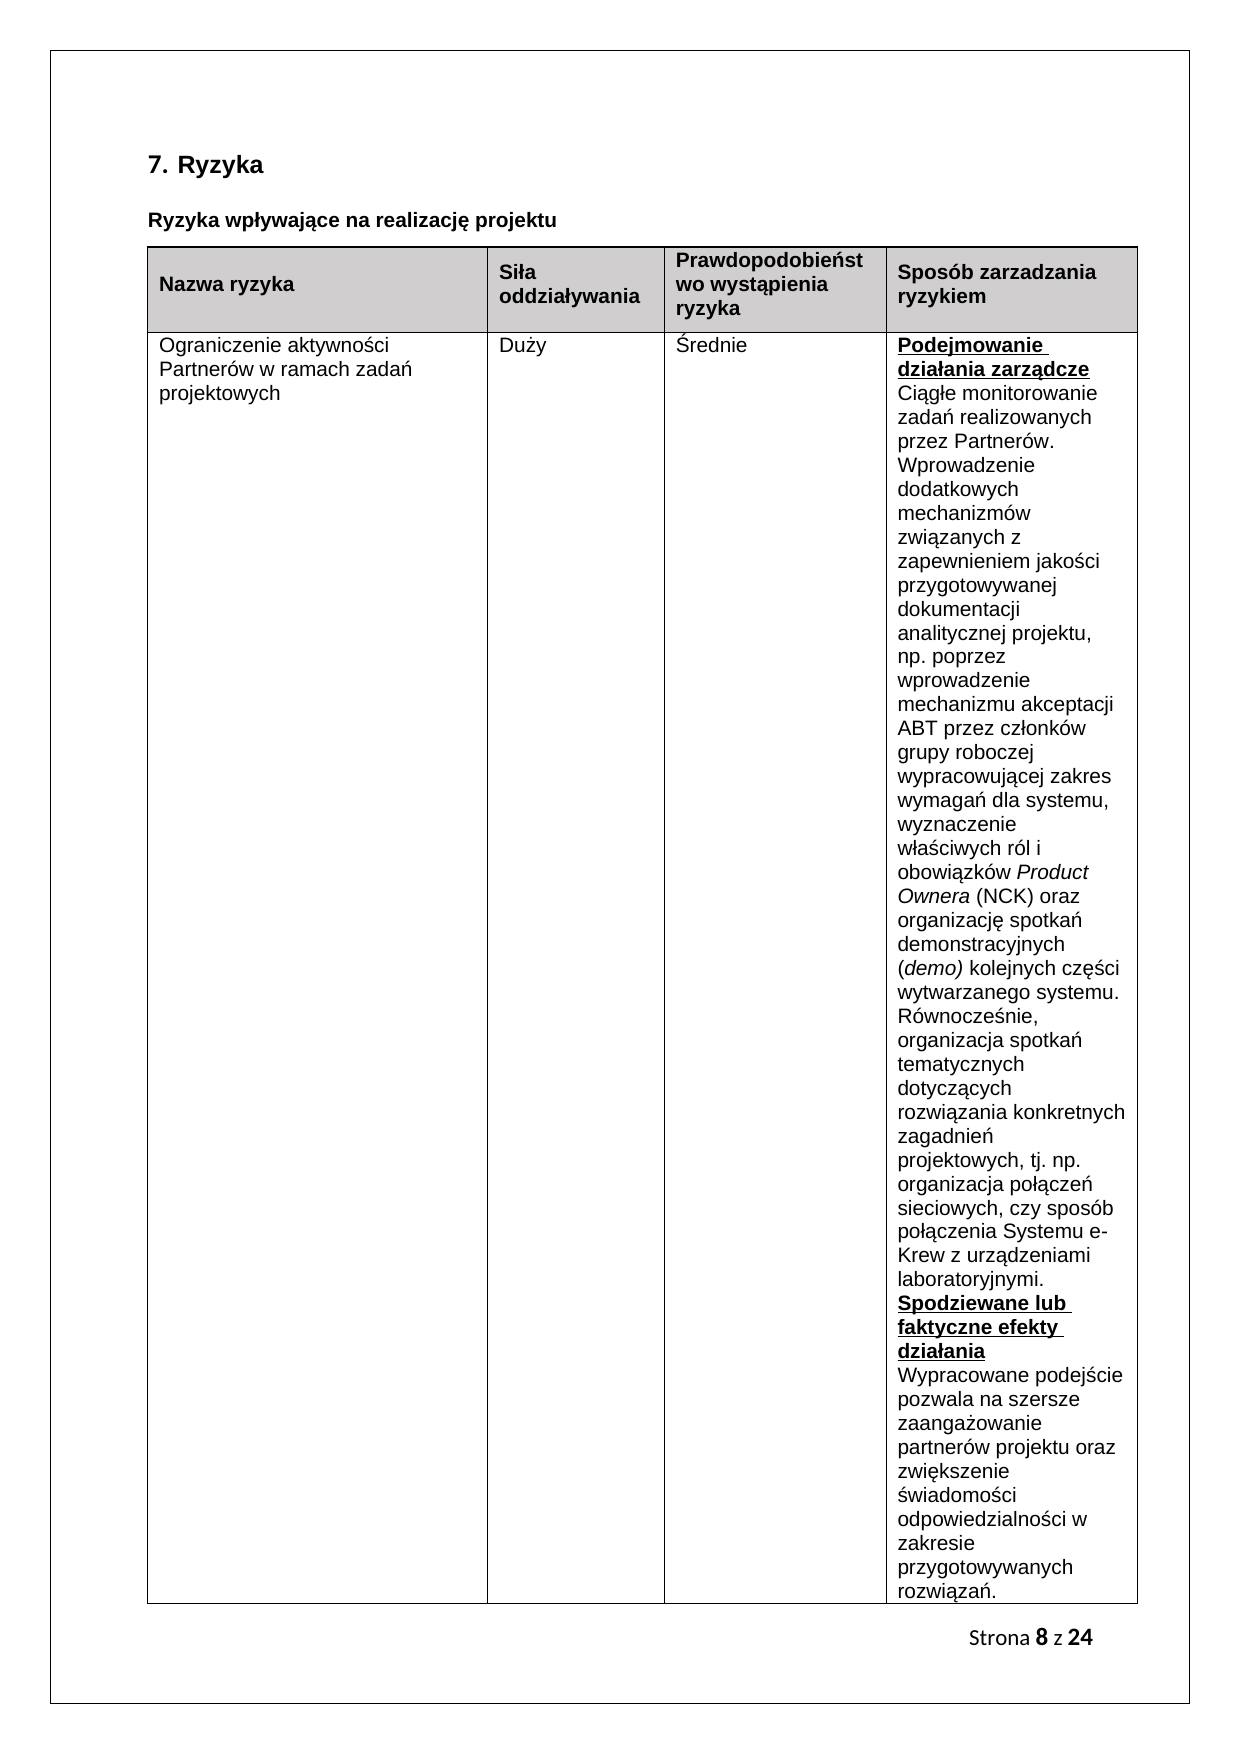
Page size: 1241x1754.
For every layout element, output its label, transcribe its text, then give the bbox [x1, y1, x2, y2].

table_header Sposób zarzadzania ryzykiem [887, 248, 1137, 332]
table_cell Duży [488, 333, 664, 1603]
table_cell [148, 333, 487, 1603]
text Ryzyka wpływające na realizację projektu [148, 208, 1093, 232]
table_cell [887, 333, 1137, 1603]
table_header Nazwa ryzyka [148, 248, 487, 332]
table_header Siła oddziaływania [488, 248, 664, 332]
table_cell Średnie [665, 333, 886, 1603]
subtitle Ryzyka [148, 147, 1063, 181]
table_header Prawdopodobieństwo wystąpienia ryzyka [665, 248, 886, 332]
